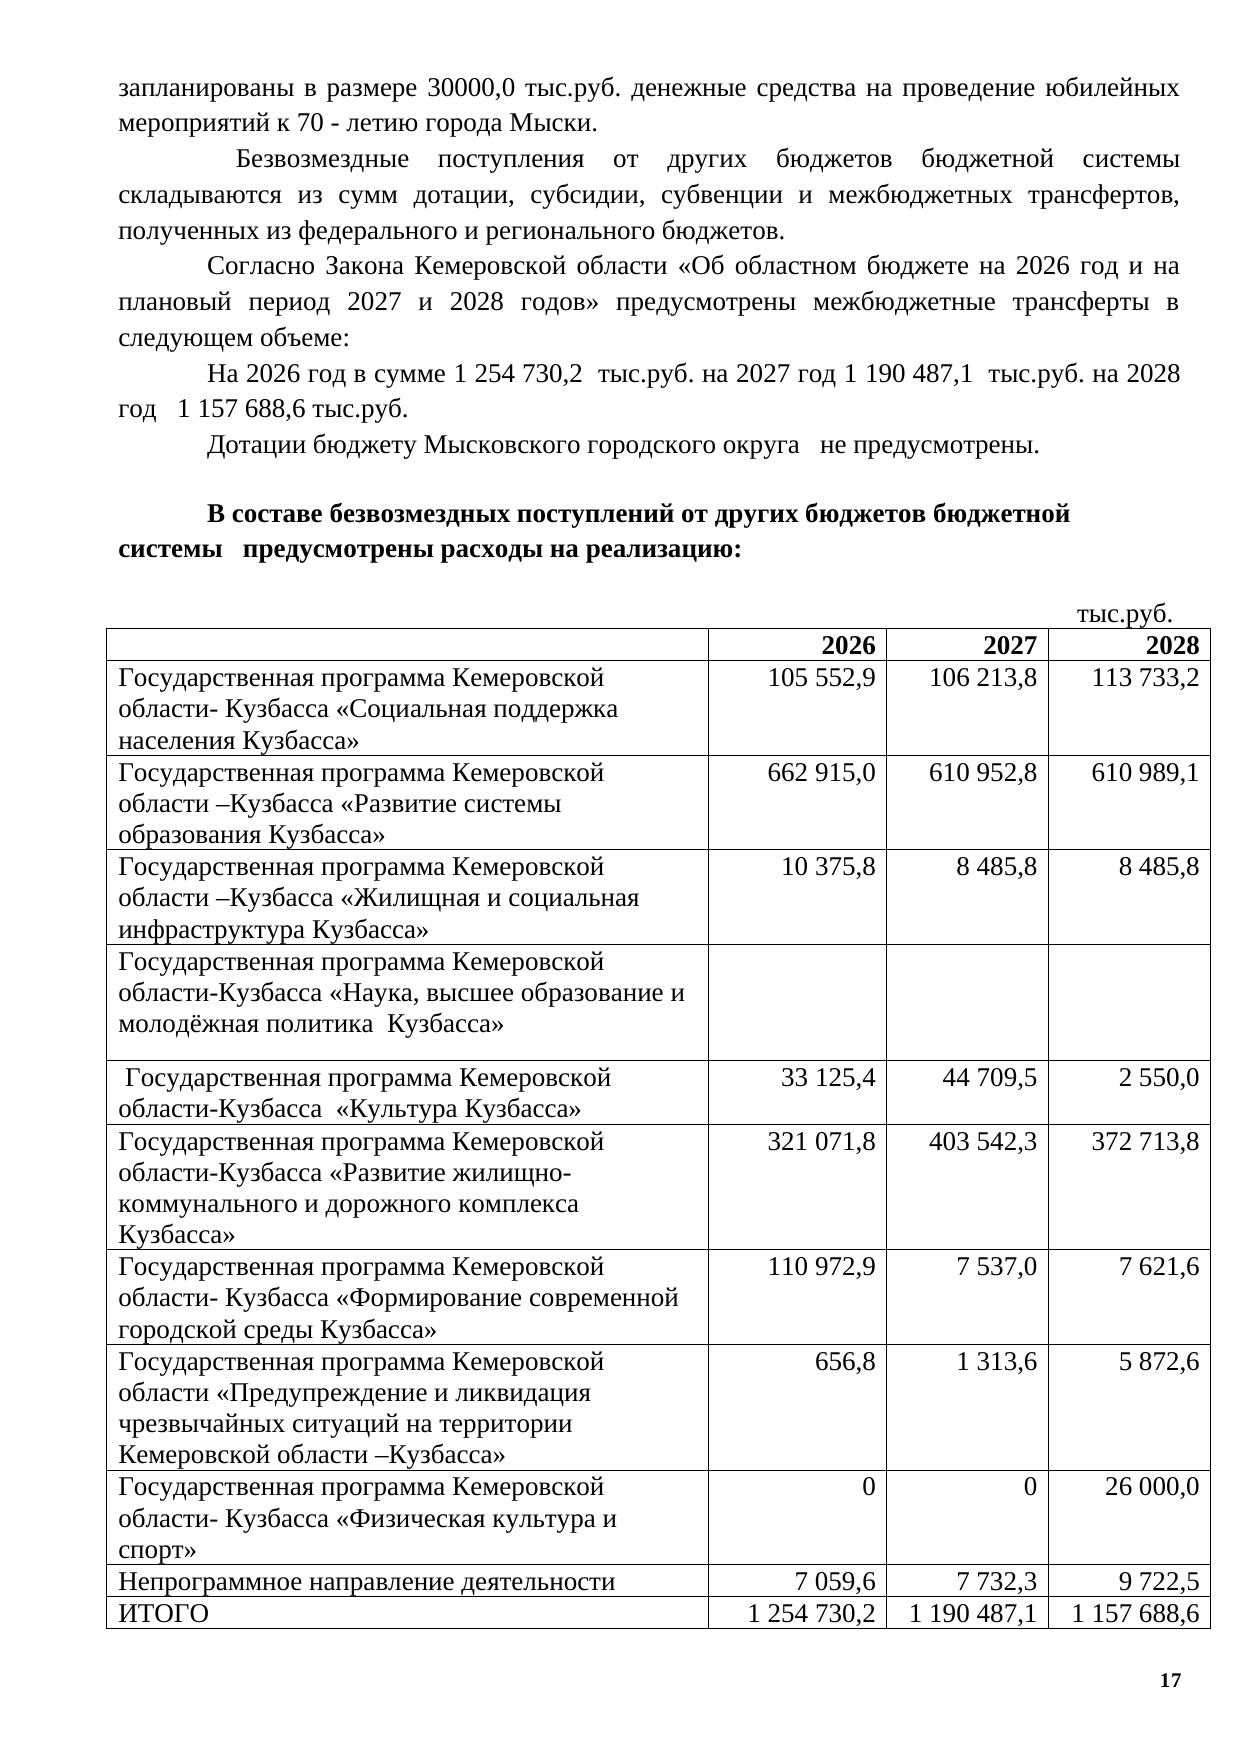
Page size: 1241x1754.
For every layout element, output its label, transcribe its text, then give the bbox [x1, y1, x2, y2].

table_cell 1 190 487,1 [887, 1597, 1048, 1628]
text тыс.руб. [1003, 597, 1181, 628]
table_cell 33 125,4 [709, 1061, 886, 1124]
table_cell 610 989,1 [1049, 756, 1210, 849]
table_cell 1 313,6 [887, 1345, 1048, 1469]
table_cell Государственная программа Кемеровской области-Кузбасса «Развитие жилищно-коммунального и дорожного комплекса Кузбасса» [107, 1125, 708, 1249]
table_cell Государственная программа Кемеровской области –Кузбасса «Жилищная и социальная инфраструктура Кузбасса» [107, 850, 708, 944]
table_cell 610 952,8 [887, 756, 1048, 849]
table_cell Государственная программа Кемеровской области «Предупреждение и ликвидация чрезвычайных ситуаций на территории Кемеровской области –Кузбасса» [107, 1345, 708, 1469]
table_cell 662 915,0 [709, 756, 886, 849]
table_cell [1049, 945, 1210, 1060]
table_cell 656,8 [709, 1345, 886, 1469]
table_cell Государственная программа Кемеровской области- Кузбасса «Социальная поддержка населения Кузбасса» [107, 661, 708, 755]
table_cell 372 713,8 [1049, 1125, 1210, 1249]
table_cell [887, 945, 1048, 1060]
table_cell 10 375,8 [709, 850, 886, 944]
table_cell 7 732,3 [887, 1565, 1048, 1596]
table_cell 1 254 730,2 [709, 1597, 886, 1628]
table_cell 321 071,8 [709, 1125, 886, 1249]
table_cell Государственная программа Кемеровской области-Кузбасса «Культура Кузбасса» [107, 1061, 708, 1124]
table_header 2027 [887, 629, 1048, 660]
table_cell 2 550,0 [1049, 1061, 1210, 1124]
table_cell 5 872,6 [1049, 1345, 1210, 1469]
table_cell [709, 945, 886, 1060]
table_cell Государственная программа Кемеровской области-Кузбасса «Наука, высшее образование и молодёжная политика Кузбасса» [107, 945, 708, 1060]
table_cell 8 485,8 [887, 850, 1048, 944]
table_cell Государственная программа Кемеровской области- Кузбасса «Физическая культура и спорт» [107, 1471, 708, 1564]
table_header [107, 629, 708, 660]
table_cell 0 [887, 1471, 1048, 1564]
table_cell 1 157 688,6 [1049, 1597, 1210, 1628]
table_cell 106 213,8 [887, 661, 1048, 755]
table_cell Непрограммное направление деятельности [107, 1565, 708, 1596]
table_header 2028 [1049, 629, 1210, 660]
table_cell ИТОГО [107, 1597, 708, 1628]
text Согласно Закона Кемеровской области «Об областном бюджете на 2026 год и на плановый период 2027 и 2028 годов» предусмотрены межбюджетные трансферты в следующем объеме: [118, 249, 1181, 352]
table_cell 7 537,0 [887, 1250, 1048, 1344]
table_cell 110 972,9 [709, 1250, 886, 1344]
table_cell 44 709,5 [887, 1061, 1048, 1124]
table_cell 26 000,0 [1049, 1471, 1210, 1564]
table_cell Государственная программа Кемеровской области- Кузбасса «Формирование современной городской среды Кузбасса» [107, 1250, 708, 1344]
table_cell Государственная программа Кемеровской области –Кузбасса «Развитие системы образования Кузбасса» [107, 756, 708, 849]
table_cell 113 733,2 [1049, 661, 1210, 755]
table_cell 105 552,9 [709, 661, 886, 755]
table_cell 403 542,3 [887, 1125, 1048, 1249]
text Дотации бюджету Мысковского городского округа не предусмотрены. [118, 428, 1181, 459]
text На 2026 год в сумме 1 254 730,2 тыс.руб. на 2027 год 1 190 487,1 тыс.руб. на 2028 год 1 157 688,6 тыс.руб. [118, 357, 1181, 423]
table_cell 9 722,5 [1049, 1565, 1210, 1596]
text В составе безвозмездных поступлений от других бюджетов бюджетной системы предусмотрены расходы на реализацию: [118, 497, 1181, 564]
table_cell 8 485,8 [1049, 850, 1210, 944]
text Безвозмездные поступления от других бюджетов бюджетной системы складываются из сумм дотации, субсидии, субвенции и межбюджетных трансфертов, полученных из федерального и регионального бюджетов. [118, 142, 1181, 245]
table_cell 0 [709, 1471, 886, 1564]
table_header 2026 [709, 629, 886, 660]
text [118, 71, 1181, 138]
table_cell 7 059,6 [709, 1565, 886, 1596]
table_cell 7 621,6 [1049, 1250, 1210, 1344]
